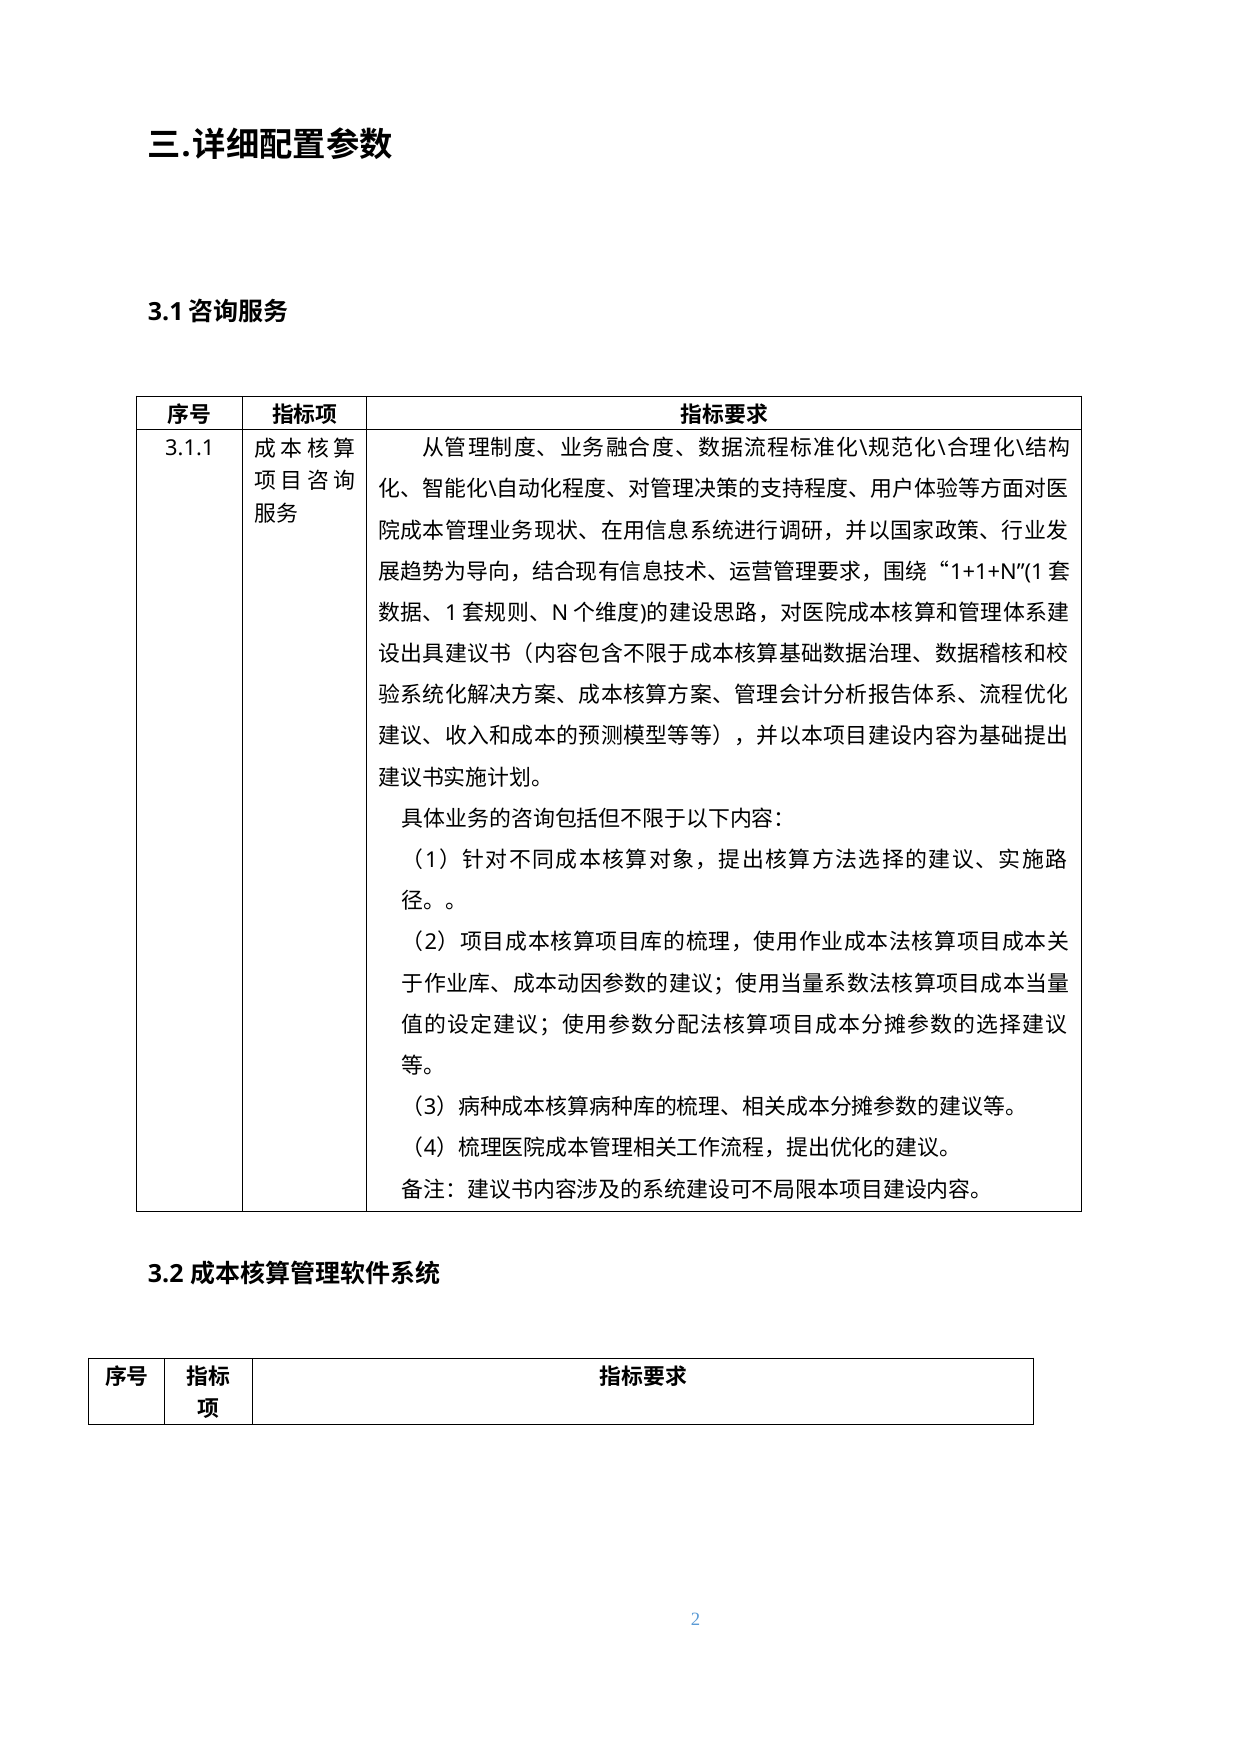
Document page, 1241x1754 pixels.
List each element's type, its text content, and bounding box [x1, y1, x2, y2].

table_cell 成本核算项目咨询服务 [243, 430, 366, 1211]
table_header 指标项 [165, 1359, 252, 1423]
table_header 指标要求 [253, 1359, 1033, 1423]
table_cell 从管理制度、业务融合度、数据流程标准化\规范化\合理化\结构化、智能化\自动化程度、对管理决策的支持程度、用户体验等方面对医院成本管理业务现状、在用信息系统进行调研，并以国家政策、行业发展趋势为导向，结合现有信息技术、运营管理要求，围绕“1+1+N”(1套数据、1套规则、N个维度)的建设思路，对医院成本核算和管理体系建设出具建议书（内容包含不限于成本核算基础数据治理、数据稽核和校验系统化解决方案、成本核算方案、管理会计分析报告体系、流程优化建议、收入和成本的预测模型等等），并以本项目建设内容为基础提出建议书实施计划。 具体业务的咨询包括但不限于以下内容： （1）针对不同成本核算对象，提出核算方法选择的建议、实施路径。。 （2）项目成本核算项目库的梳理，使用作业成本法核算项目成本关于作业库、成本动因参数的建议；使用当量系数法核算项目成本当量值的设定建议；使用参数分配法核算项目成本分摊参数的选择建议等。 （3）病种成本核算病种库的梳理、相关成本分摊参数的建议等。 （4）梳理医院成本管理相关工作流程，提出优化的建议。 备注：建议书内容涉及的系统建设可不局限本项目建设内容。 [367, 430, 1081, 1211]
table_header 序号 [89, 1359, 164, 1423]
subtitle 详细配置参数 [148, 109, 1092, 174]
subtitle 3.2 成本核算管理软件系统 [148, 1239, 1092, 1304]
subtitle 3.1咨询服务 [148, 277, 1092, 342]
table_header 指标项 [243, 397, 366, 429]
table_cell 3.1.1 [137, 430, 242, 1211]
table_header 序号 [137, 397, 242, 429]
table_header 指标要求 [367, 397, 1081, 429]
